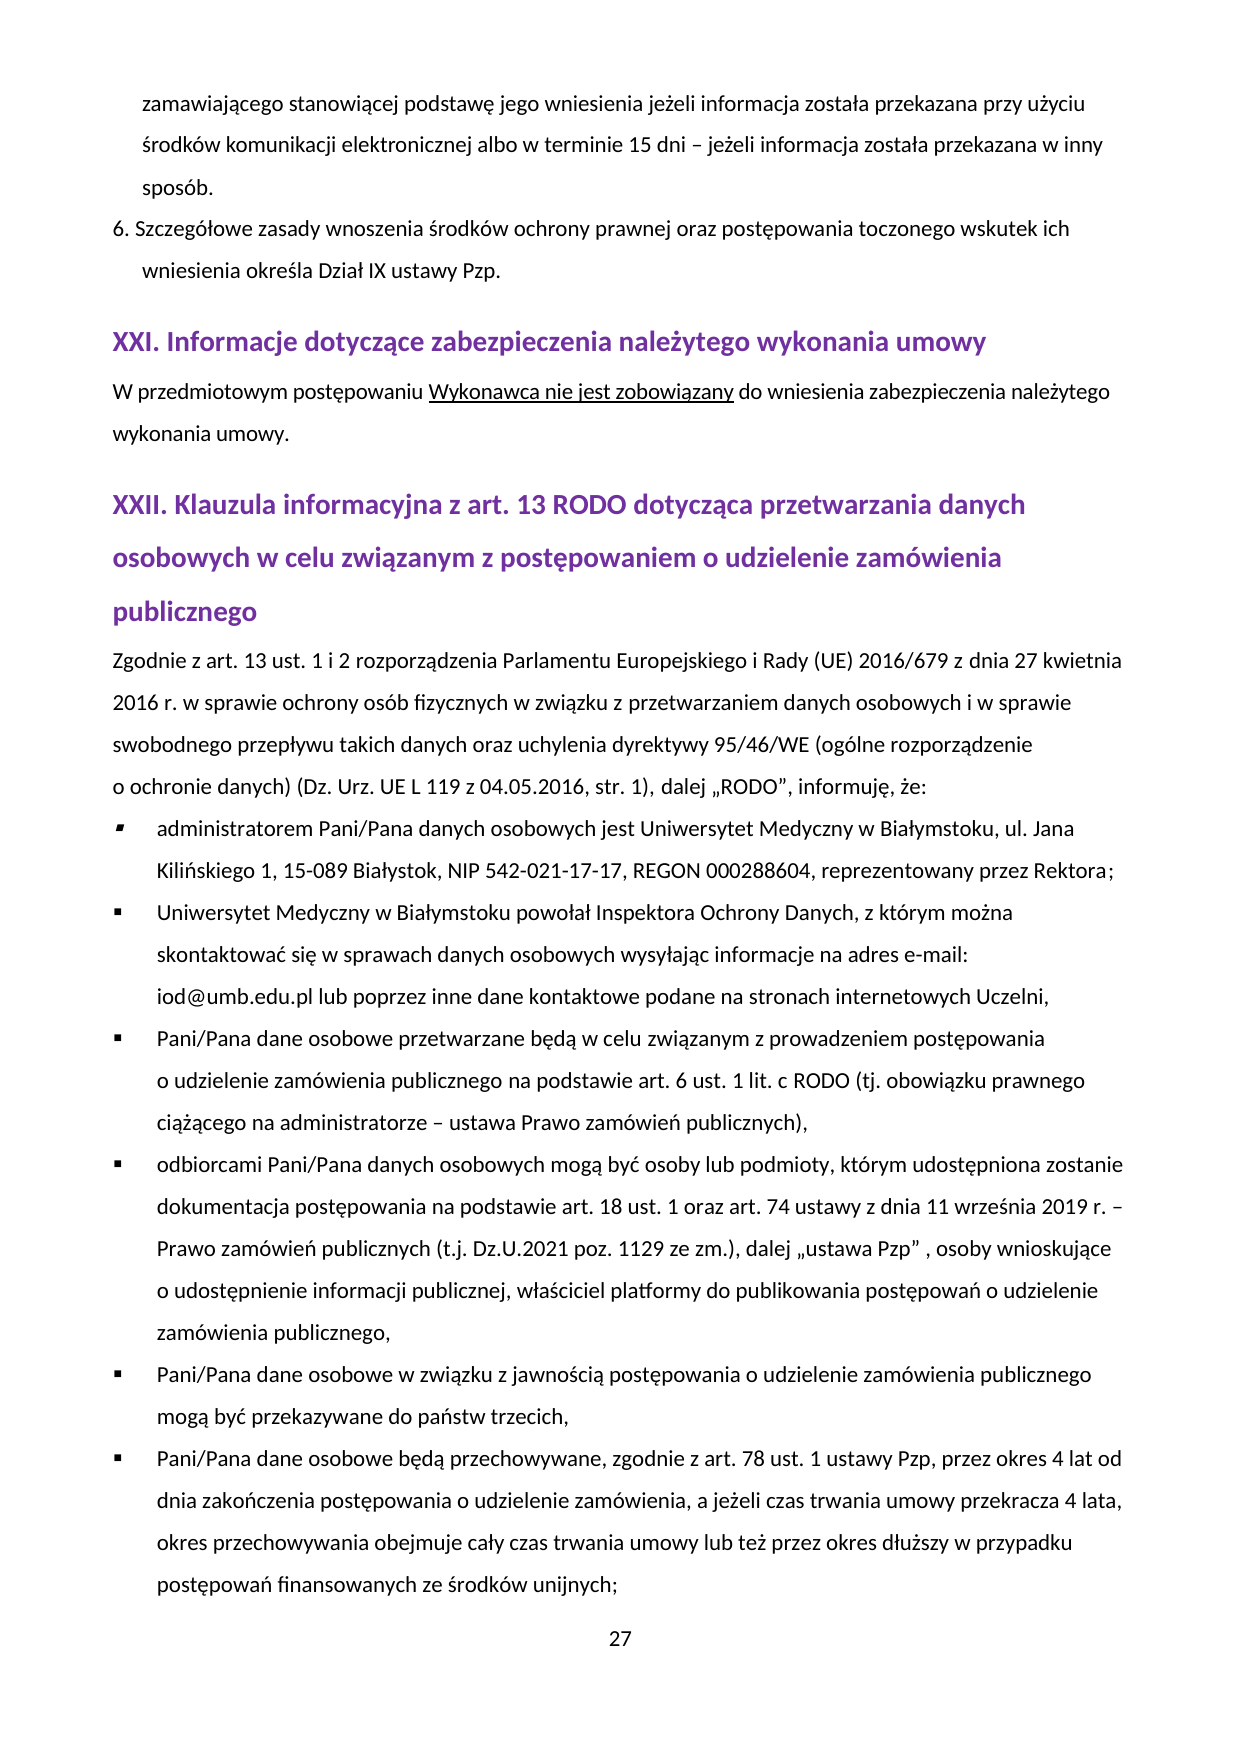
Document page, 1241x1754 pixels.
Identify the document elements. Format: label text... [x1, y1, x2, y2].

list Pani/Pana dane osobowe przetwarzane będą w celu związanym z prowadzeniem postępowania o udzielenie zamówienia publicznego na podstawie art. 6 ust. 1 lit. c RODO (tj. obowiązku prawnego ciążącego na administratorze – ustawa Prawo zamówień publicznych), [112, 1024, 1128, 1136]
list Pani/Pana dane osobowe będą przechowywane, zgodnie z art. 78 ust. 1 ustawy Pzp, przez okres 4 lat od dnia zakończenia postępowania o udzielenie zamówienia, a jeżeli czas trwania umowy przekracza 4 lata, okres przechowywania obejmuje cały czas trwania umowy lub też przez okres dłuższy w przypadku postępowań finansowanych ze środków unijnych; [112, 1444, 1128, 1598]
text Zgodnie z art. 13 ust. 1 i 2 rozporządzenia Parlamentu Europejskiego i Rady (UE) 2016/679 z dnia 27 kwietnia 2016 r. w sprawie ochrony osób fizycznych w związku z przetwarzaniem danych osobowych i w sprawie swobodnego przepływu takich danych oraz uchylenia dyrektywy 95/46/WE (ogólne rozporządzenie o ochronie danych) (Dz. Urz. UE L 119 z 04.05.2016, str. 1), dalej „RODO”, informuję, że: [112, 646, 1128, 800]
list administratorem Pani/Pana danych osobowych jest Uniwersytet Medyczny w Białymstoku, ul. Jana Kilińskiego 1, 15-089 Białystok, NIP 542-021-17-17, REGON 000288604, reprezentowany przez Rektora; [112, 814, 1128, 884]
text W przedmiotowym postępowaniu Wykonawca nie jest zobowiązany do wniesienia zabezpieczenia należytego wykonania umowy. [112, 377, 1128, 447]
list Uniwersytet Medyczny w Białymstoku powołał Inspektora Ochrony Danych, z którym można skontaktować się w sprawach danych osobowych wysyłając informacje na adres e-mail: iod@umb.edu.pl lub poprzez inne dane kontaktowe podane na stronach internetowych Uczelni, [112, 898, 1128, 1010]
subtitle XXI. Informacje dotyczące zabezpieczenia należytego wykonania umowy [112, 323, 1128, 359]
list odbiorcami Pani/Pana danych osobowych mogą być osoby lub podmioty, którym udostępniona zostanie dokumentacja postępowania na podstawie art. 18 ust. 1 oraz art. 74 ustawy z dnia 11 września 2019 r. – Prawo zamówień publicznych (t.j. Dz.U.2021 poz. 1129 ze zm.), dalej „ustawa Pzp” , osoby wnioskujące o udostępnienie informacji publicznej, właściciel platformy do publikowania postępowań o udzielenie zamówienia publicznego, [112, 1150, 1128, 1346]
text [112, 89, 1128, 201]
subtitle XXII. Klauzula informacyjna z art. 13 RODO dotycząca przetwarzania danych osobowych w celu związanym z postępowaniem o udzielenie zamówienia publicznego [112, 486, 1128, 628]
list Pani/Pana dane osobowe w związku z jawnością postępowania o udzielenie zamówienia publicznego mogą być przekazywane do państw trzecich, [112, 1360, 1128, 1430]
text 6. Szczegółowe zasady wnoszenia środków ochrony prawnej oraz postępowania toczonego wskutek ich wniesienia określa Dział IX ustawy Pzp. [112, 214, 1128, 284]
